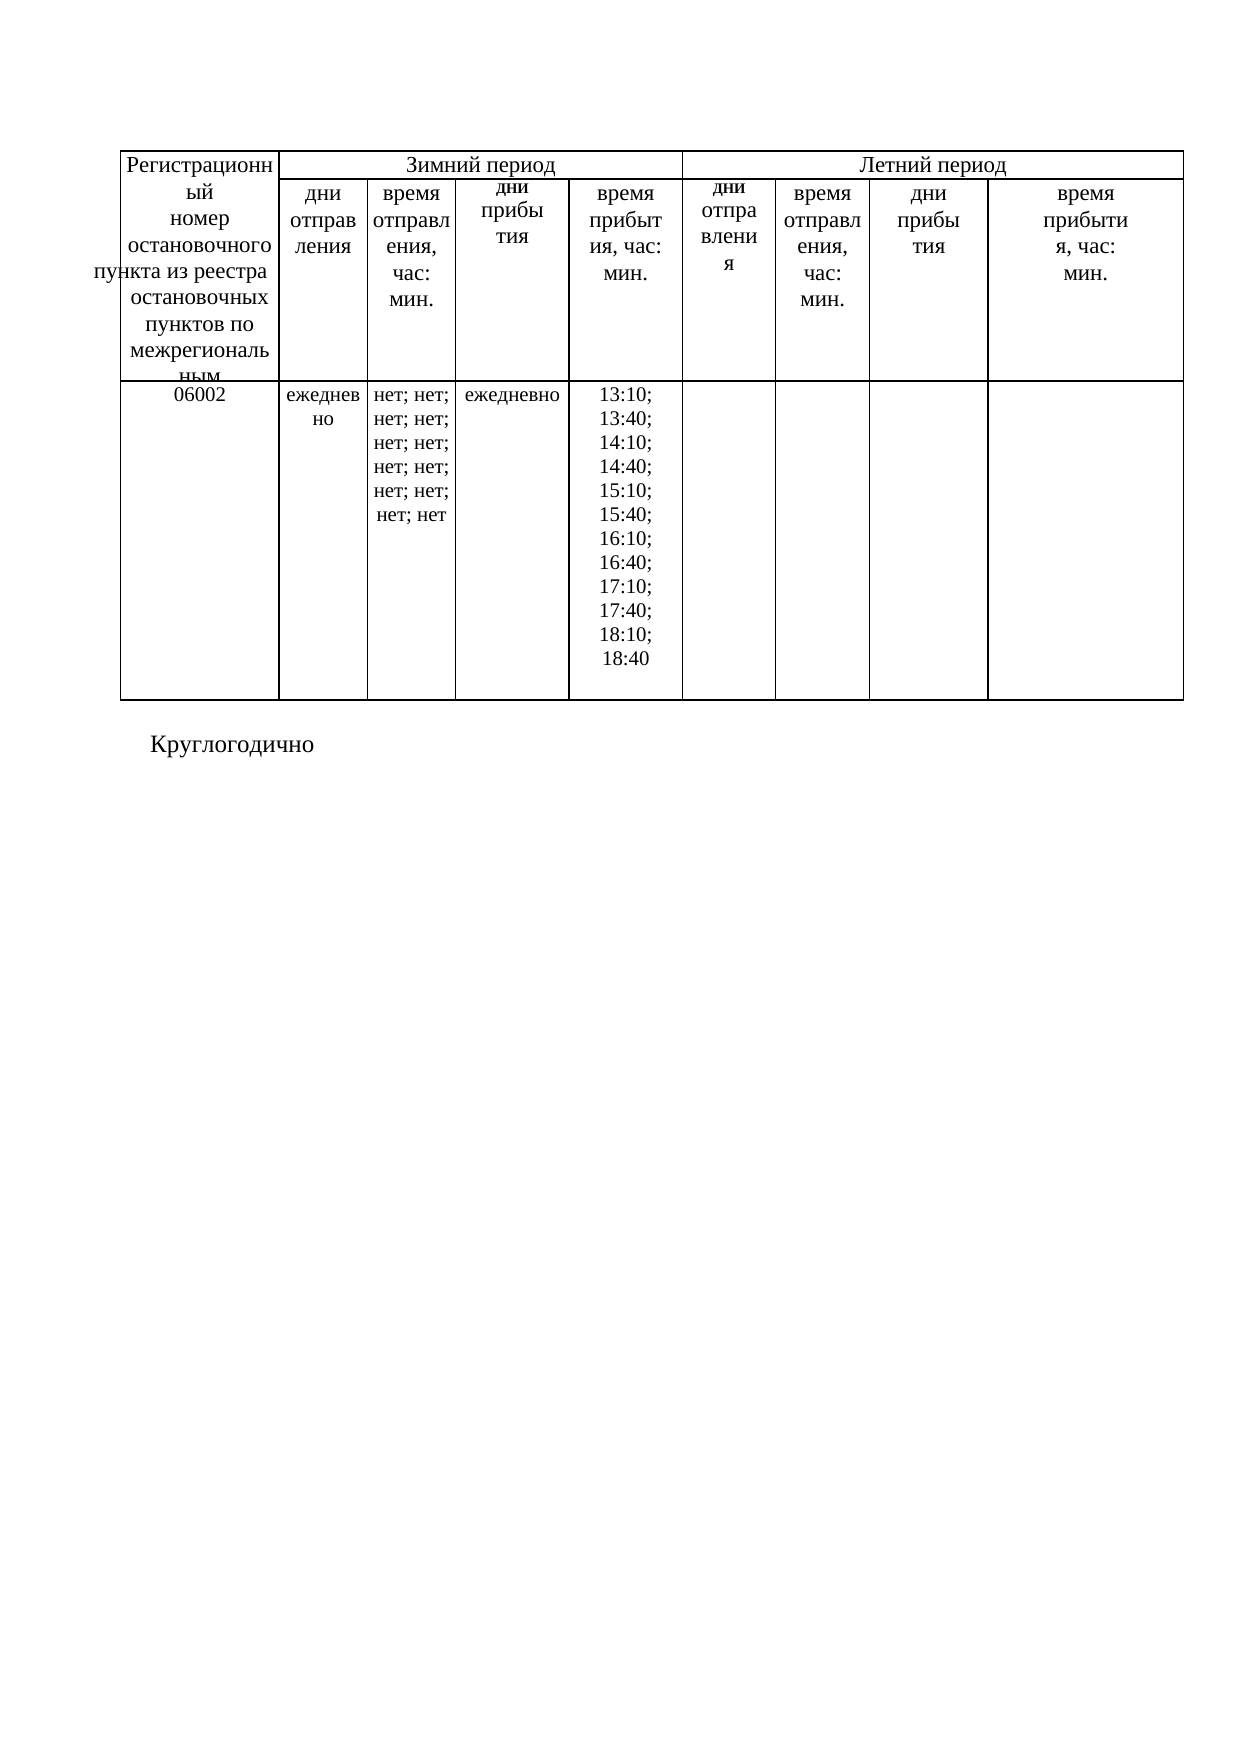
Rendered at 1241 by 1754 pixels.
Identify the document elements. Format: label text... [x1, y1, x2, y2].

table_cell [683, 382, 775, 699]
table_cell 13:10; 13:40; 14:10; 14:40; 15:10; 15:40; 16:10; 16:40; 17:10; 17:40; 18:10; 18:40 [570, 382, 682, 699]
table_cell 06002 [121, 382, 278, 699]
table_cell время прибыт ия, час: мин. [570, 180, 682, 380]
table_cell время отправл ения, час: мин. [368, 180, 455, 380]
table_cell дни прибы тия [870, 180, 987, 380]
table_header Летний период [683, 152, 1183, 178]
table_cell нет; нет; нет; нет; нет; нет; нет; нет; нет; нет; нет; нет [368, 382, 455, 699]
table_cell ДНИ прибы тия [456, 180, 568, 380]
table_cell дни отправ ления [280, 180, 367, 380]
table_cell ДНИ отпра влени я [683, 180, 775, 380]
table_cell [870, 382, 987, 699]
table_cell время прибыти я, час: мин. [989, 180, 1183, 380]
table_header Зимний период [280, 152, 682, 178]
table_cell [989, 382, 1183, 699]
table_header Регистрационный номер остановочного пункта из реестра остановочных пунктов по межрегиональным маршрутам регулярных перевозок [121, 152, 278, 380]
table_cell [776, 382, 869, 699]
table_cell ежедневно [456, 382, 568, 699]
table_cell время отправл ения, час: мин. [776, 180, 869, 380]
text Круглогодично [150, 729, 1090, 758]
table_cell ежедневно [280, 382, 367, 699]
